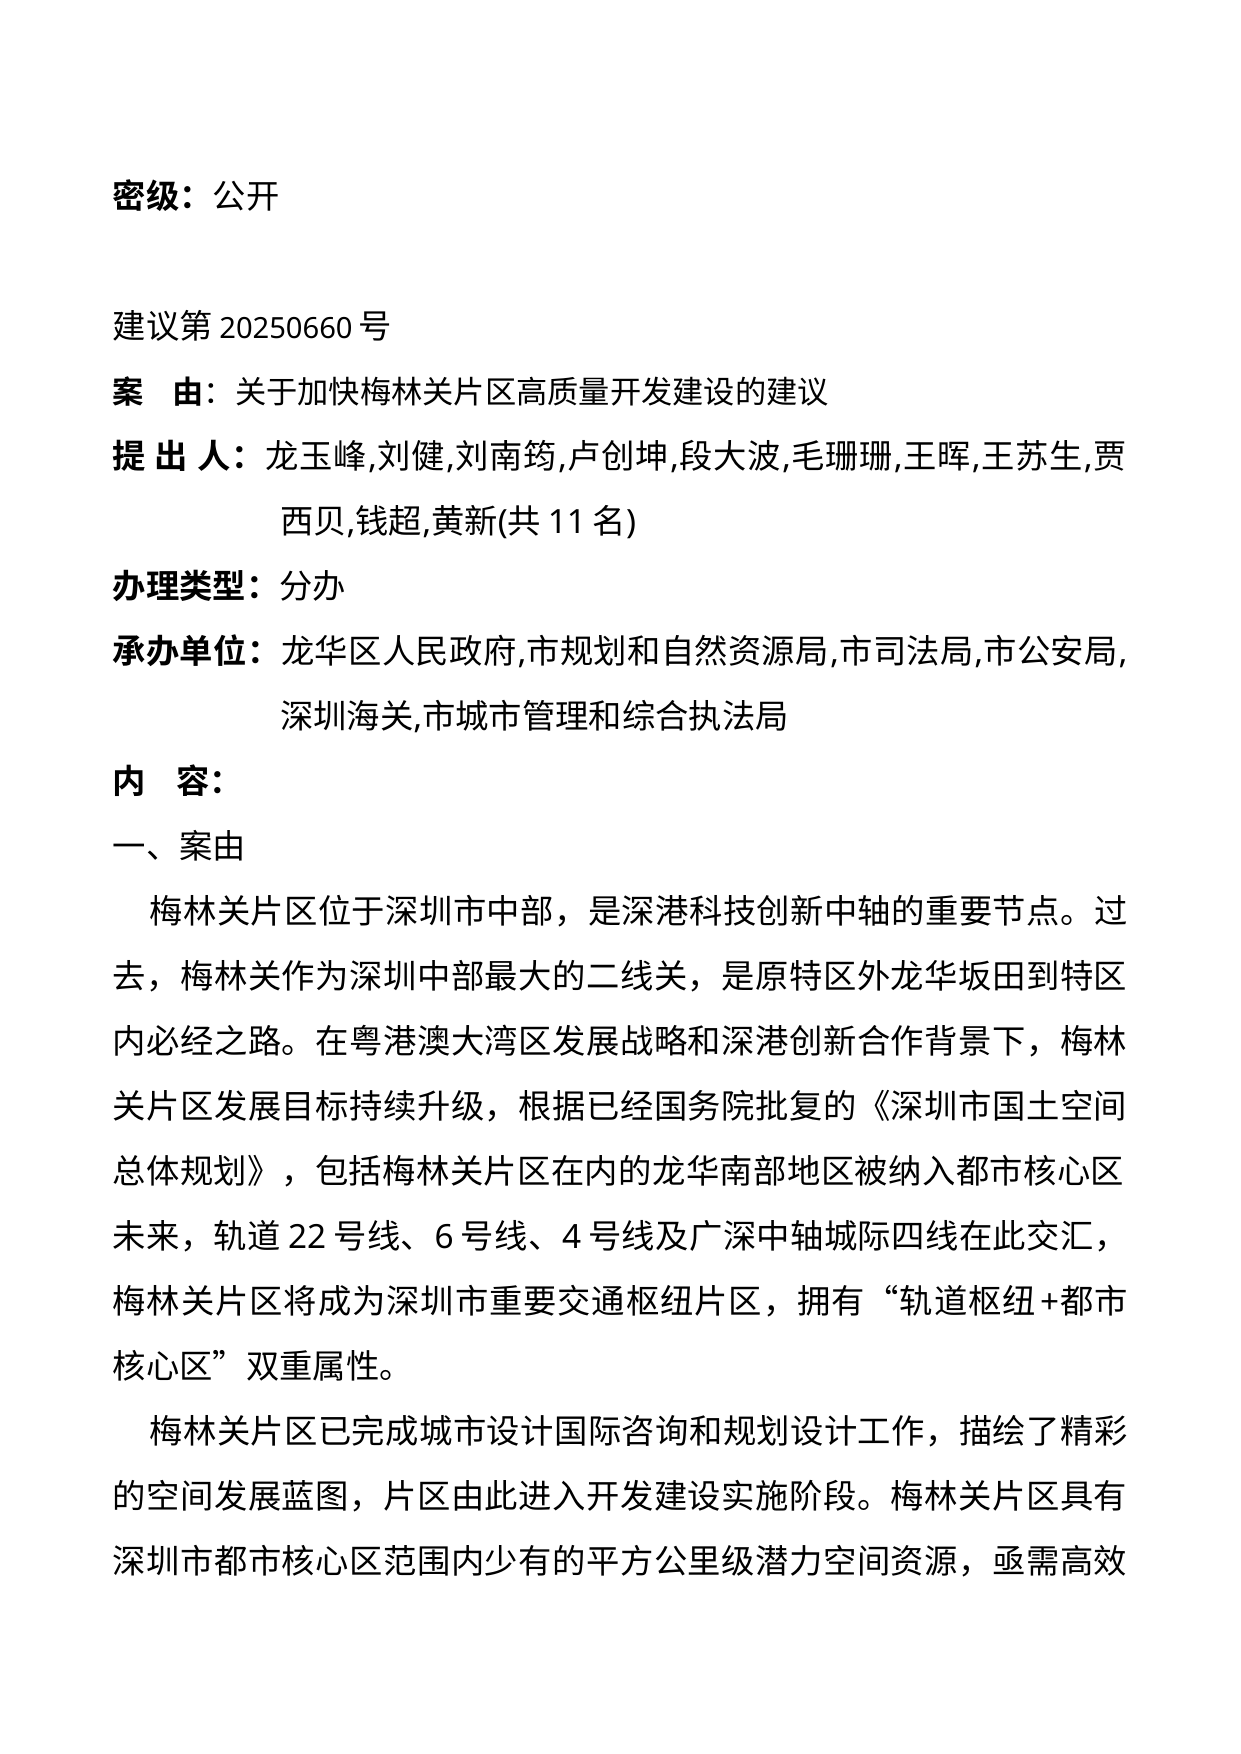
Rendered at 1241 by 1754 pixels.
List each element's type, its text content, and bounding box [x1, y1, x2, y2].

text 梅林关片区位于深圳市中部，是深港科技创新中轴的重要节点。过去，梅林关作为深圳中部最大的二线关，是原特区外龙华坂田到特区内必经之路。在粤港澳大湾区发展战略和深港创新合作背景下，梅林关片区发展目标持续升级，根据已经国务院批复的《深圳市国土空间总体规划》，包括梅林关片区在内的龙华南部地区被纳入都市核心区。未来，轨道22号线、6号线、4号线及广深中轴城际四线在此交汇，梅林关片区将成为深圳市重要交通枢纽片区，拥有“轨道枢纽+都市核心区”双重属性。 [112, 877, 1128, 1397]
text 提 出 人：龙玉峰,刘健,刘南筠,卢创坤,段大波,毛珊珊,王晖,王苏生,贾西贝,钱超,黄新(共11名) [112, 422, 1128, 552]
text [112, 1397, 1128, 1592]
text 办理类型：分办 [112, 552, 1128, 617]
text 一、案由 [112, 812, 1128, 877]
text 建议第20250660号 [112, 292, 1128, 357]
text 案 由：关于加快梅林关片区高质量开发建设的建议 [112, 357, 1128, 422]
text 密级：公开 [112, 162, 1128, 227]
text 承办单位：龙华区人民政府,市规划和自然资源局,市司法局,市公安局,深圳海关,市城市管理和综合执法局 [112, 617, 1128, 747]
text 内 容： [112, 747, 1128, 812]
